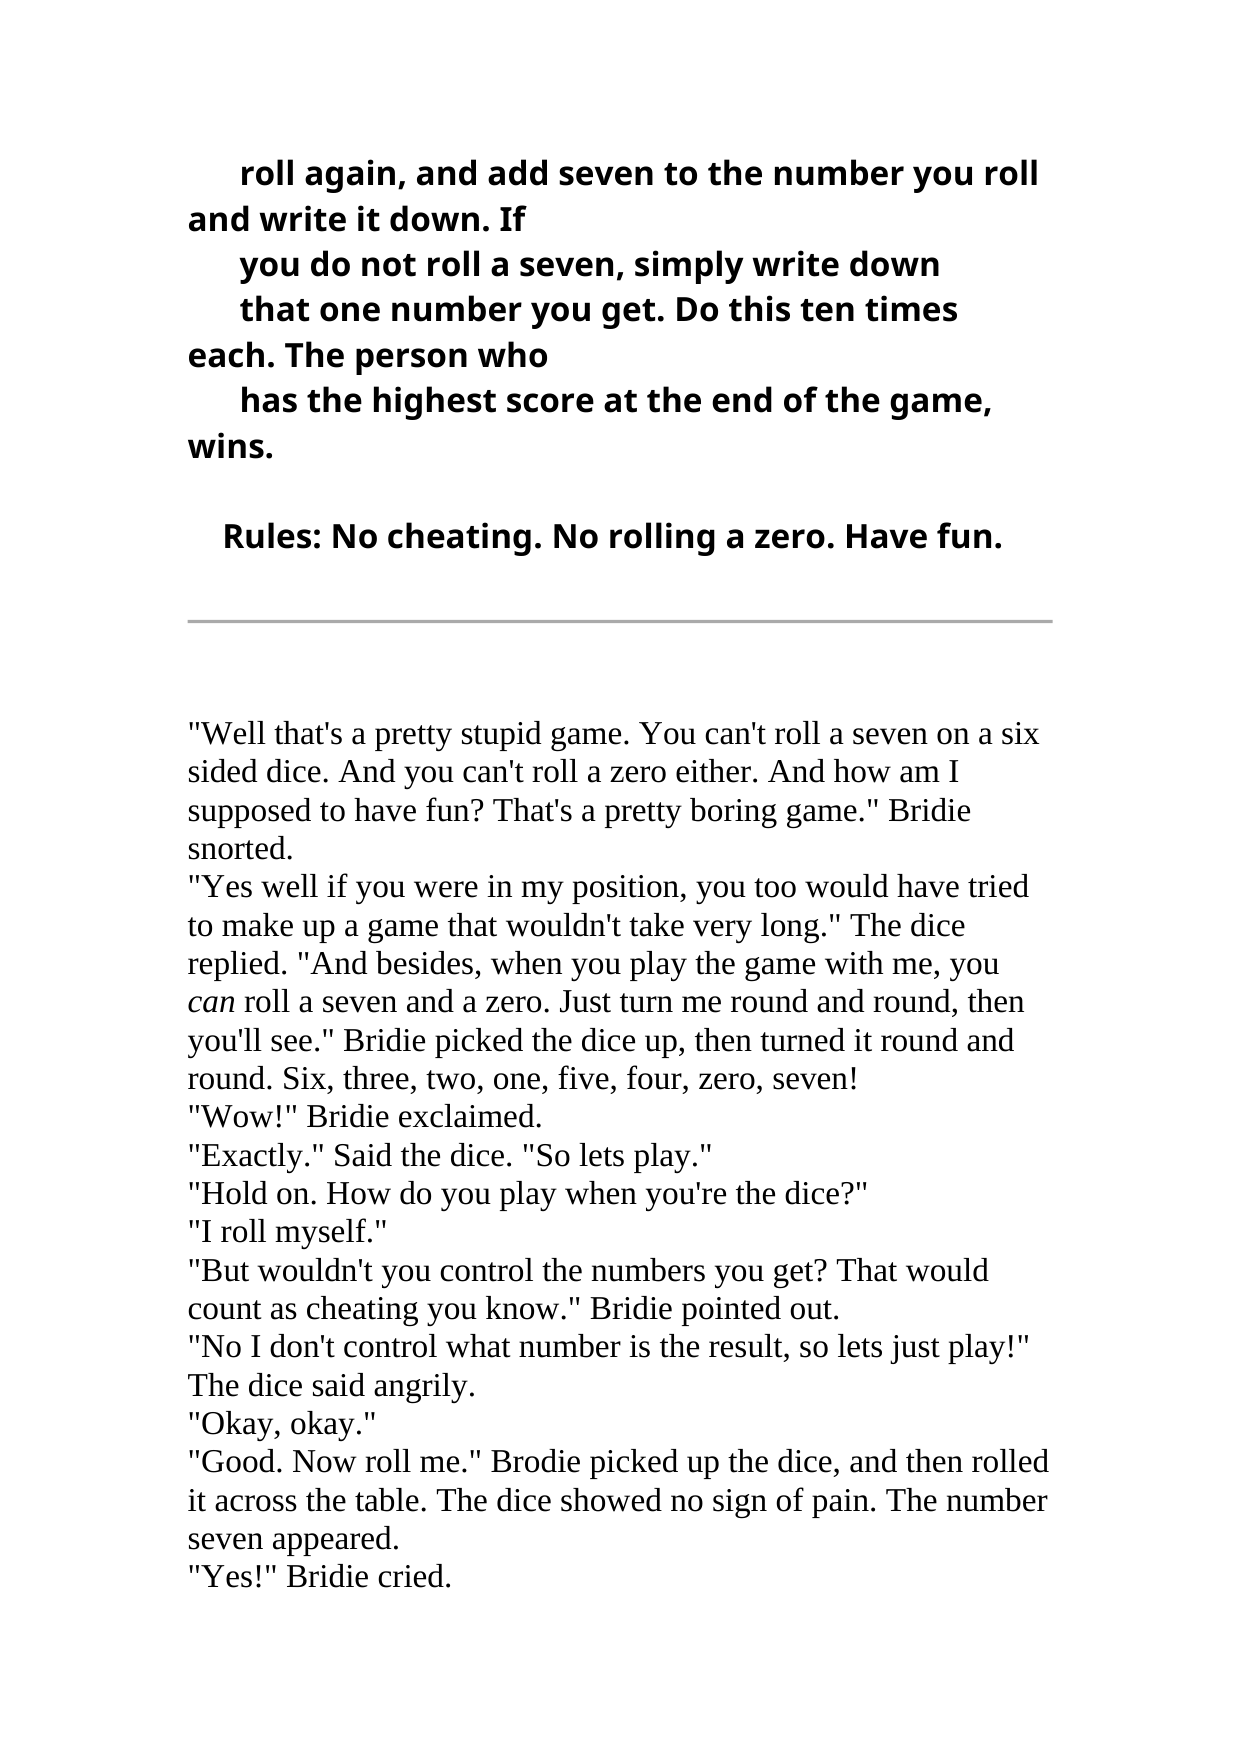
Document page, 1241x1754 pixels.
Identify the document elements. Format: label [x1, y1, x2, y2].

text [187, 649, 1053, 1595]
text [187, 150, 1053, 619]
